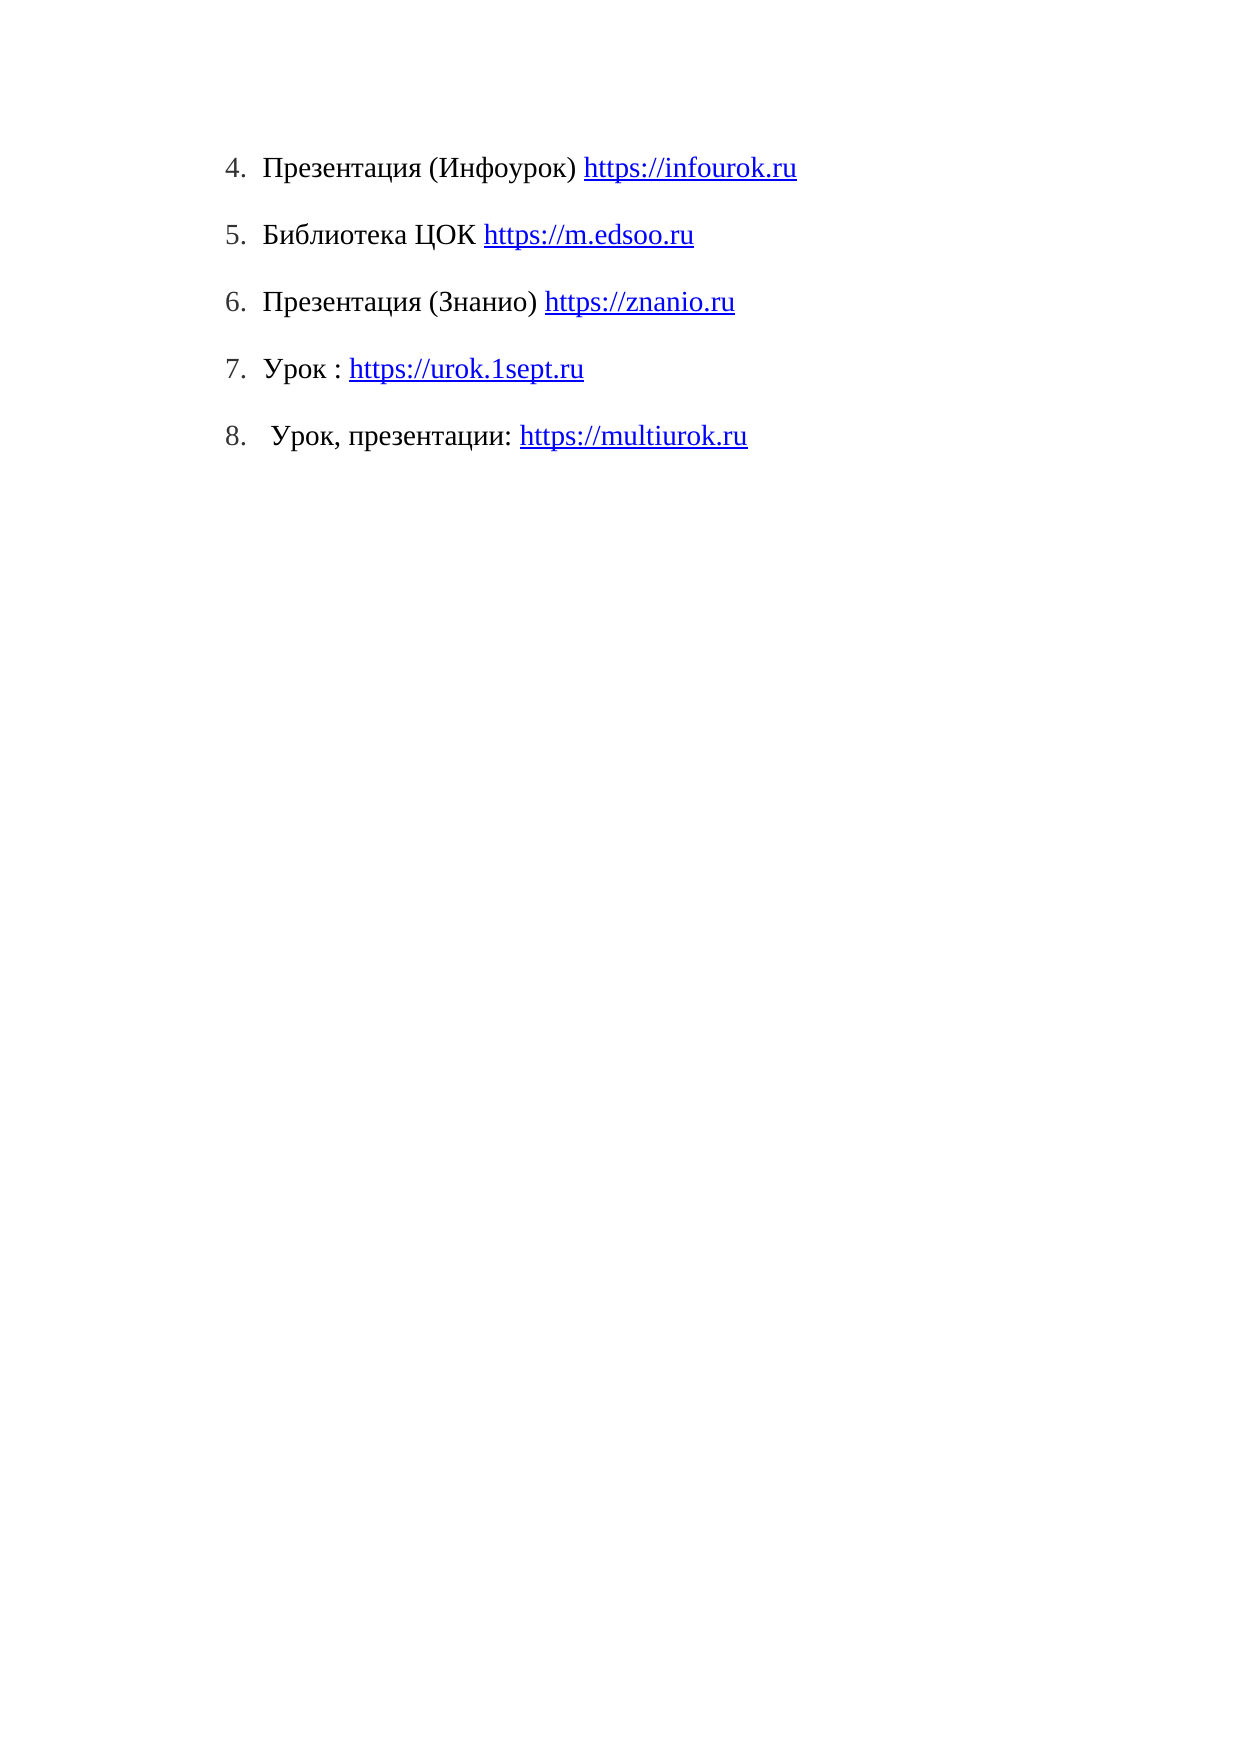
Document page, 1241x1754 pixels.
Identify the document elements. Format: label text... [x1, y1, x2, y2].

list Библиотека ЦОК https://m.edsoo.ru [225, 217, 1090, 251]
list Презентация (Инфоурок) https://infourok.ru [225, 150, 1090, 183]
list Урок, презентации: https://multiurok.ru [225, 418, 1090, 452]
list Презентация (Знанио) https://znanio.ru [225, 284, 1090, 318]
list Урок : https://urok.1sept.ru [225, 351, 1090, 385]
